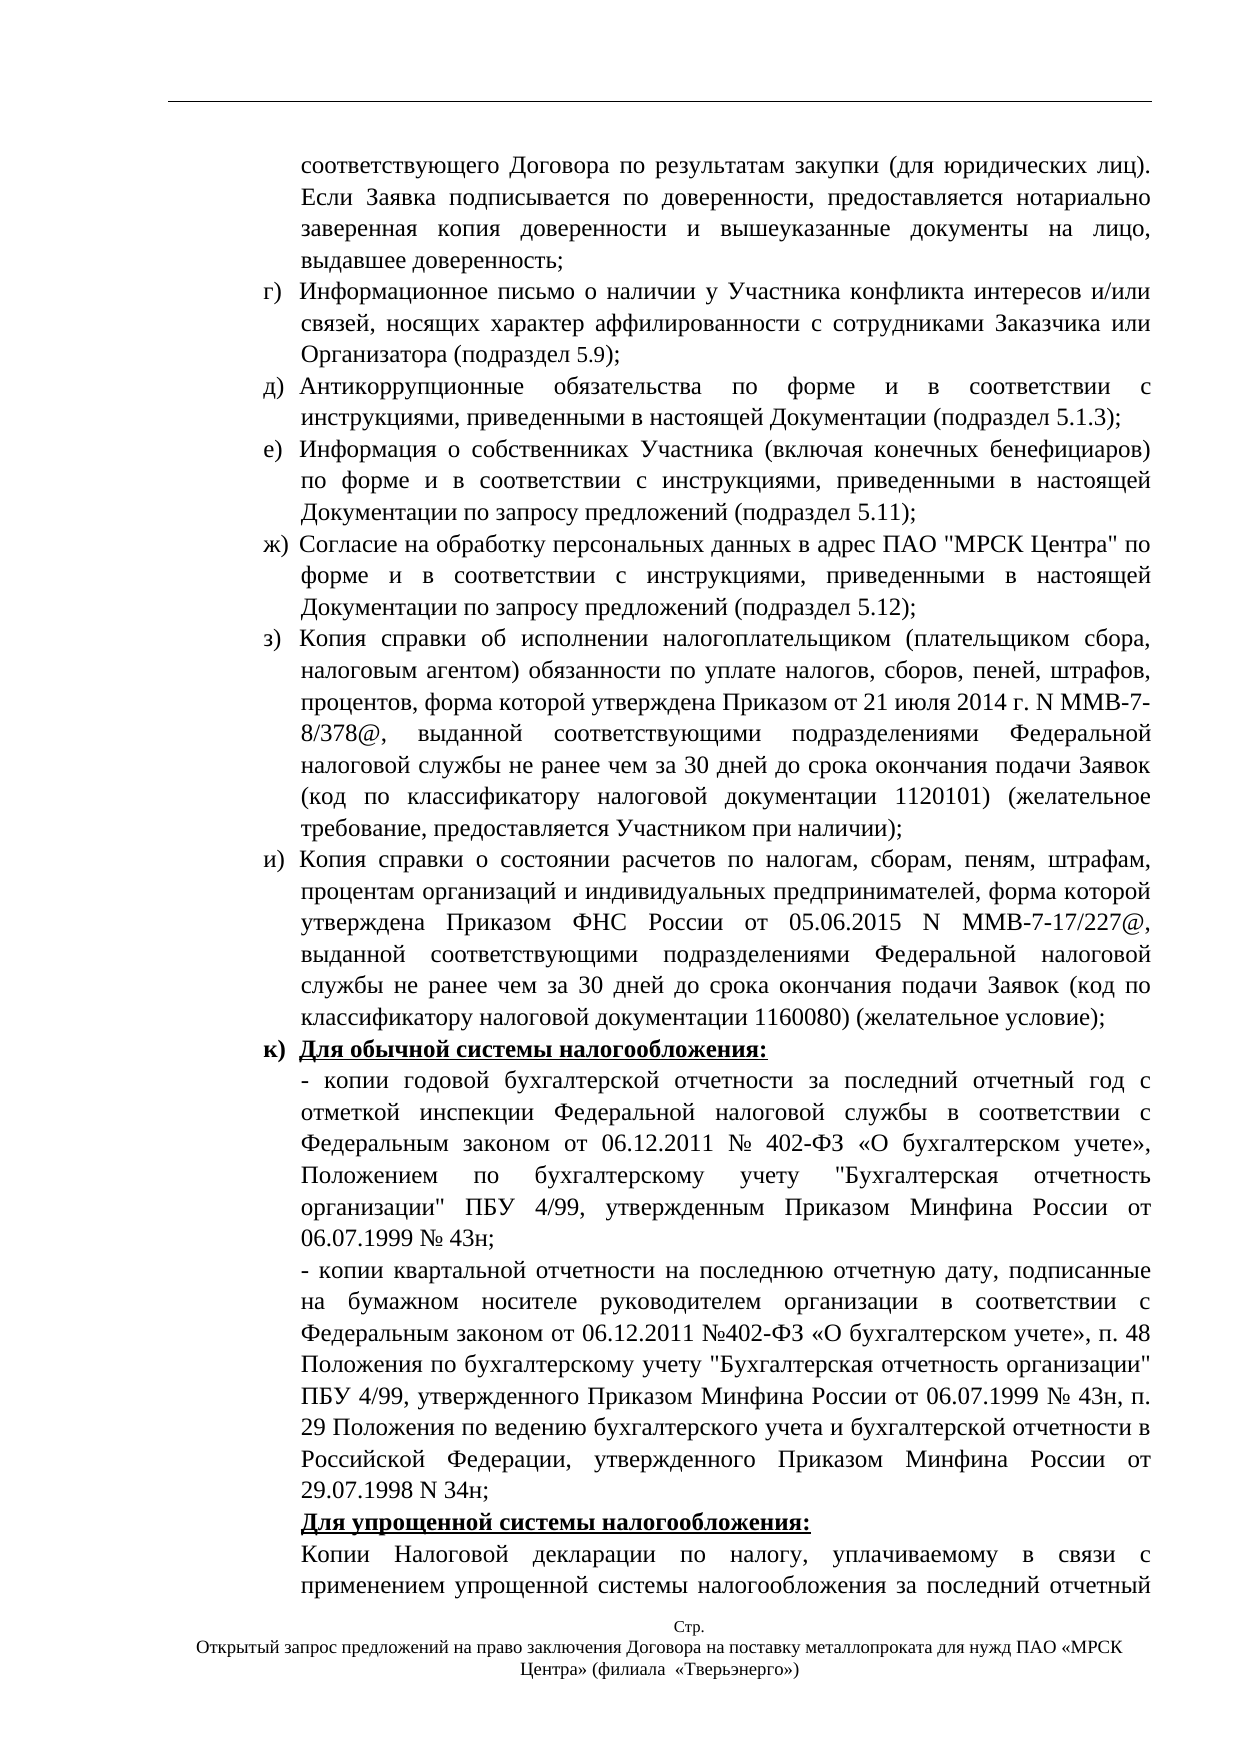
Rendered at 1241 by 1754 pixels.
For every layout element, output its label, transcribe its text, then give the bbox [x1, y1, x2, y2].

list Информация о собственниках Участника (включая конечных бенефициаров) по форме и в соответствии с инструкциями, приведенными в настоящей Документации по запросу предложений (подраздел 5.11); [263, 434, 1152, 526]
text - копии квартальной отчетности на последнюю отчетную дату, подписанные на бумажном носителе руководителем организации в соответствии с Федеральным законом от 06.12.2011 №402-ФЗ «О бухгалтерском учете», п. 48 Положения по бухгалтерскому учету "Бухгалтерская отчетность организации" ПБУ 4/99, утвержденного Приказом Минфина России от 06.07.1999 № 43н, п. 29 Положения по ведению бухгалтерского учета и бухгалтерской отчетности в Российской Федерации, утвержденного Приказом Минфина России от 29.07.1998 N 34н; [301, 1255, 1152, 1504]
list Информационное письмо о наличии у Участника конфликта интересов и/или связей, носящих характер аффилированности с сотрудниками Заказчика или Организатора (подраздел 5.9); [263, 276, 1152, 368]
text Для упрощенной системы налогообложения: [301, 1507, 1152, 1536]
list Копия справки об исполнении налогоплательщиком (плательщиком сбора, налоговым агентом) обязанности по уплате налогов, сборов, пеней, штрафов, процентов, форма которой утверждена Приказом от 21 июля 2014 г. N ММВ-7-8/378@, выданной соответствующими подразделениями Федеральной налоговой службы не ранее чем за 30 дней до срока окончания подачи Заявок (код по классификатору налоговой документации 1120101) (желательное требование, предоставляется Участником при наличии); [263, 623, 1152, 842]
list Для обычной системы налогообложения: [263, 1034, 1152, 1062]
list Копия справки о состоянии расчетов по налогам, сборам, пеням, штрафам, процентам организаций и индивидуальных предпринимателей, форма которой утверждена Приказом ФНС России от 05.06.2015 N ММВ-7-17/227@, выданной соответствующими подразделениями Федеральной налоговой службы не ранее чем за 30 дней до срока окончания подачи Заявок (код по классификатору налоговой документации 1160080) (желательное условие); [263, 844, 1152, 1031]
list Согласие на обработку персональных данных в адрес ПАО "МРСК Центра" по форме и в соответствии с инструкциями, приведенными в настоящей Документации по запросу предложений (подраздел 5.12); [263, 529, 1152, 621]
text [301, 1539, 1152, 1599]
text - копии годовой бухгалтерской отчетности за последний отчетный год с отметкой инспекции Федеральной налоговой службы в соответствии с Федеральным законом от 06.12.2011 № 402-ФЗ «О бухгалтерском учете», Положением по бухгалтерскому учету "Бухгалтерская отчетность организации" ПБУ 4/99, утвержденным Приказом Минфина России от 06.07.1999 № 43н; [301, 1065, 1152, 1252]
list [263, 150, 1152, 273]
list Антикоррупционные обязательства по форме и в соответствии с инструкциями, приведенными в настоящей Документации (подраздел 5.1.3); [263, 371, 1152, 431]
